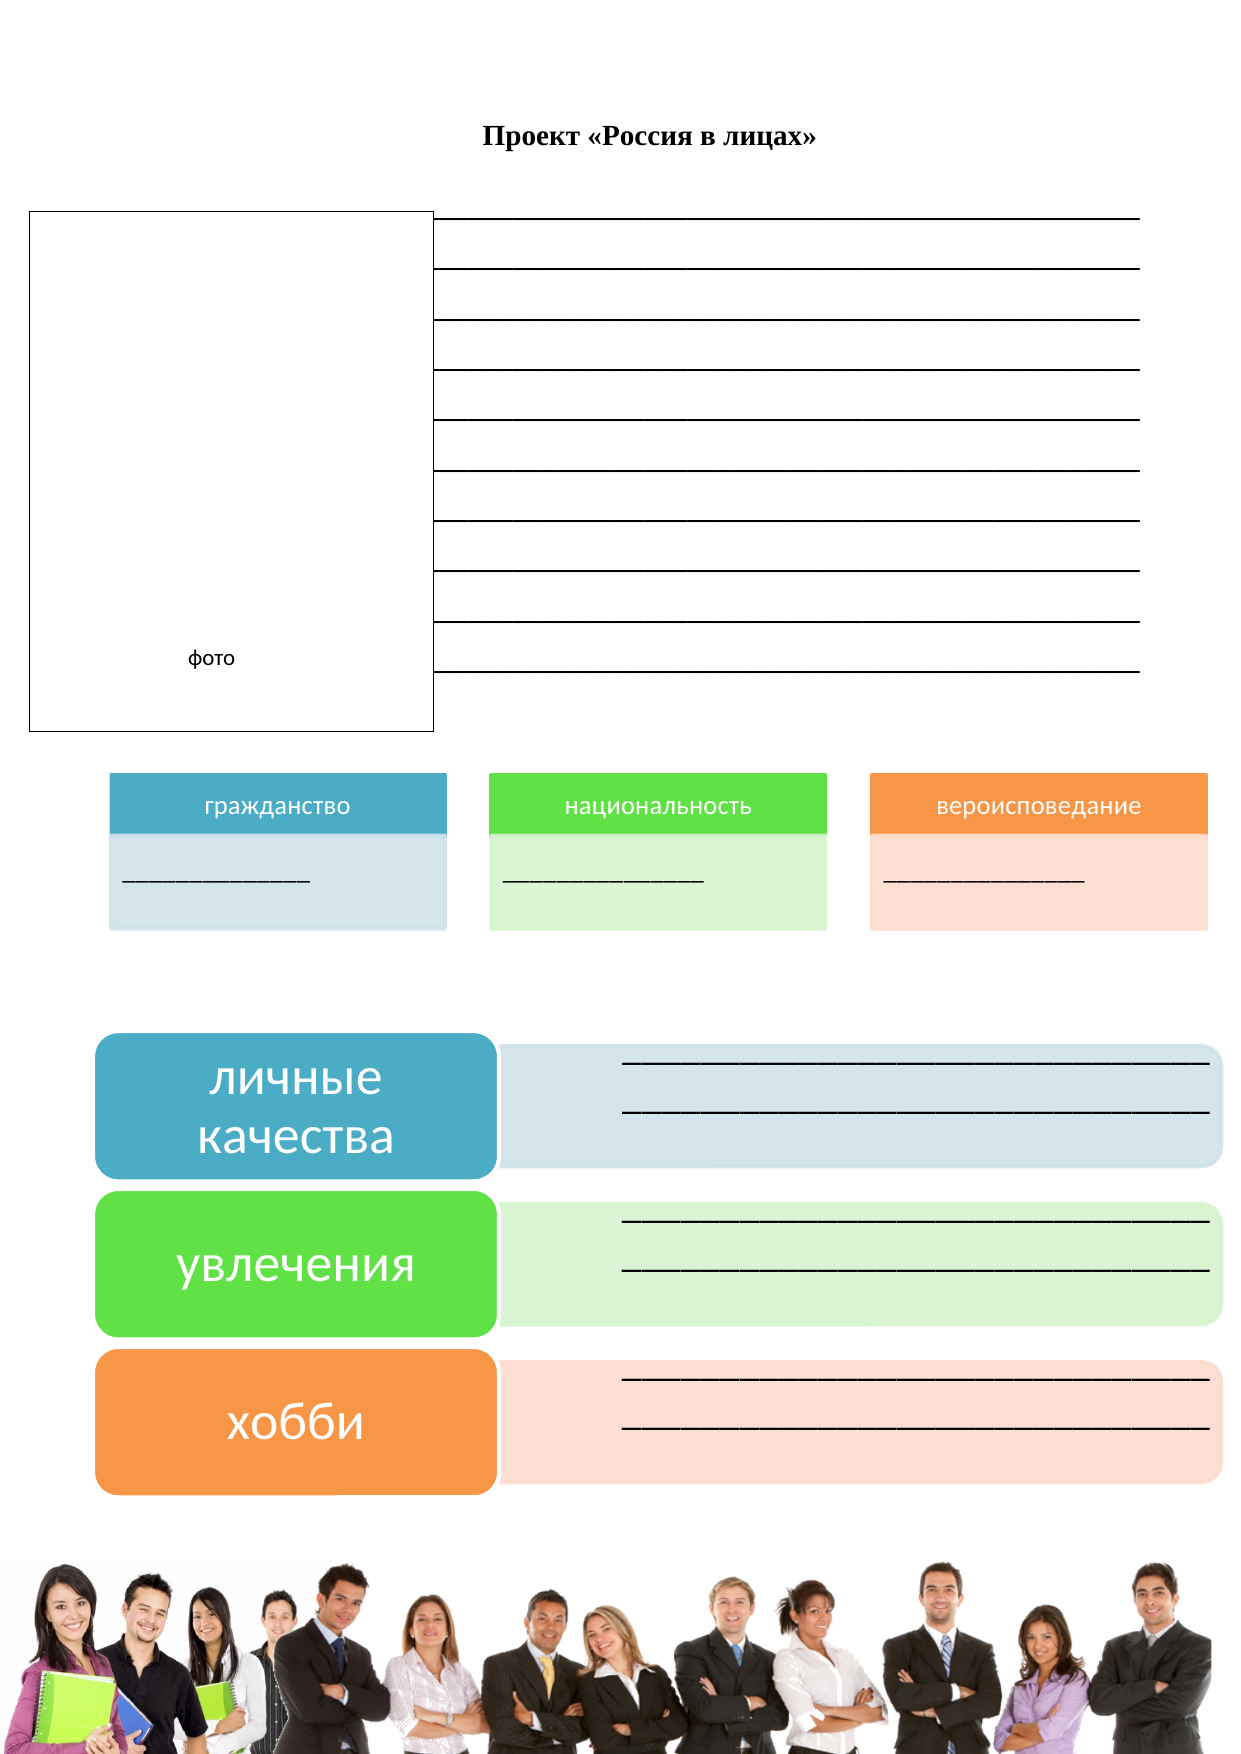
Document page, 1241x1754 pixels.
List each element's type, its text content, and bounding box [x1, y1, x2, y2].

text Проект «Россия в лицах» [148, 118, 1152, 152]
picture [0, 1558, 1212, 1754]
text ________________________________________________________________________________________________________________________________________________________________________________________________________________________________________________________________________________________________________________________________________________________________________________________________________________________________________________________________________________________________________________________________________________________________________________________________________________________________________________________________________________________________________ [148, 189, 1152, 676]
